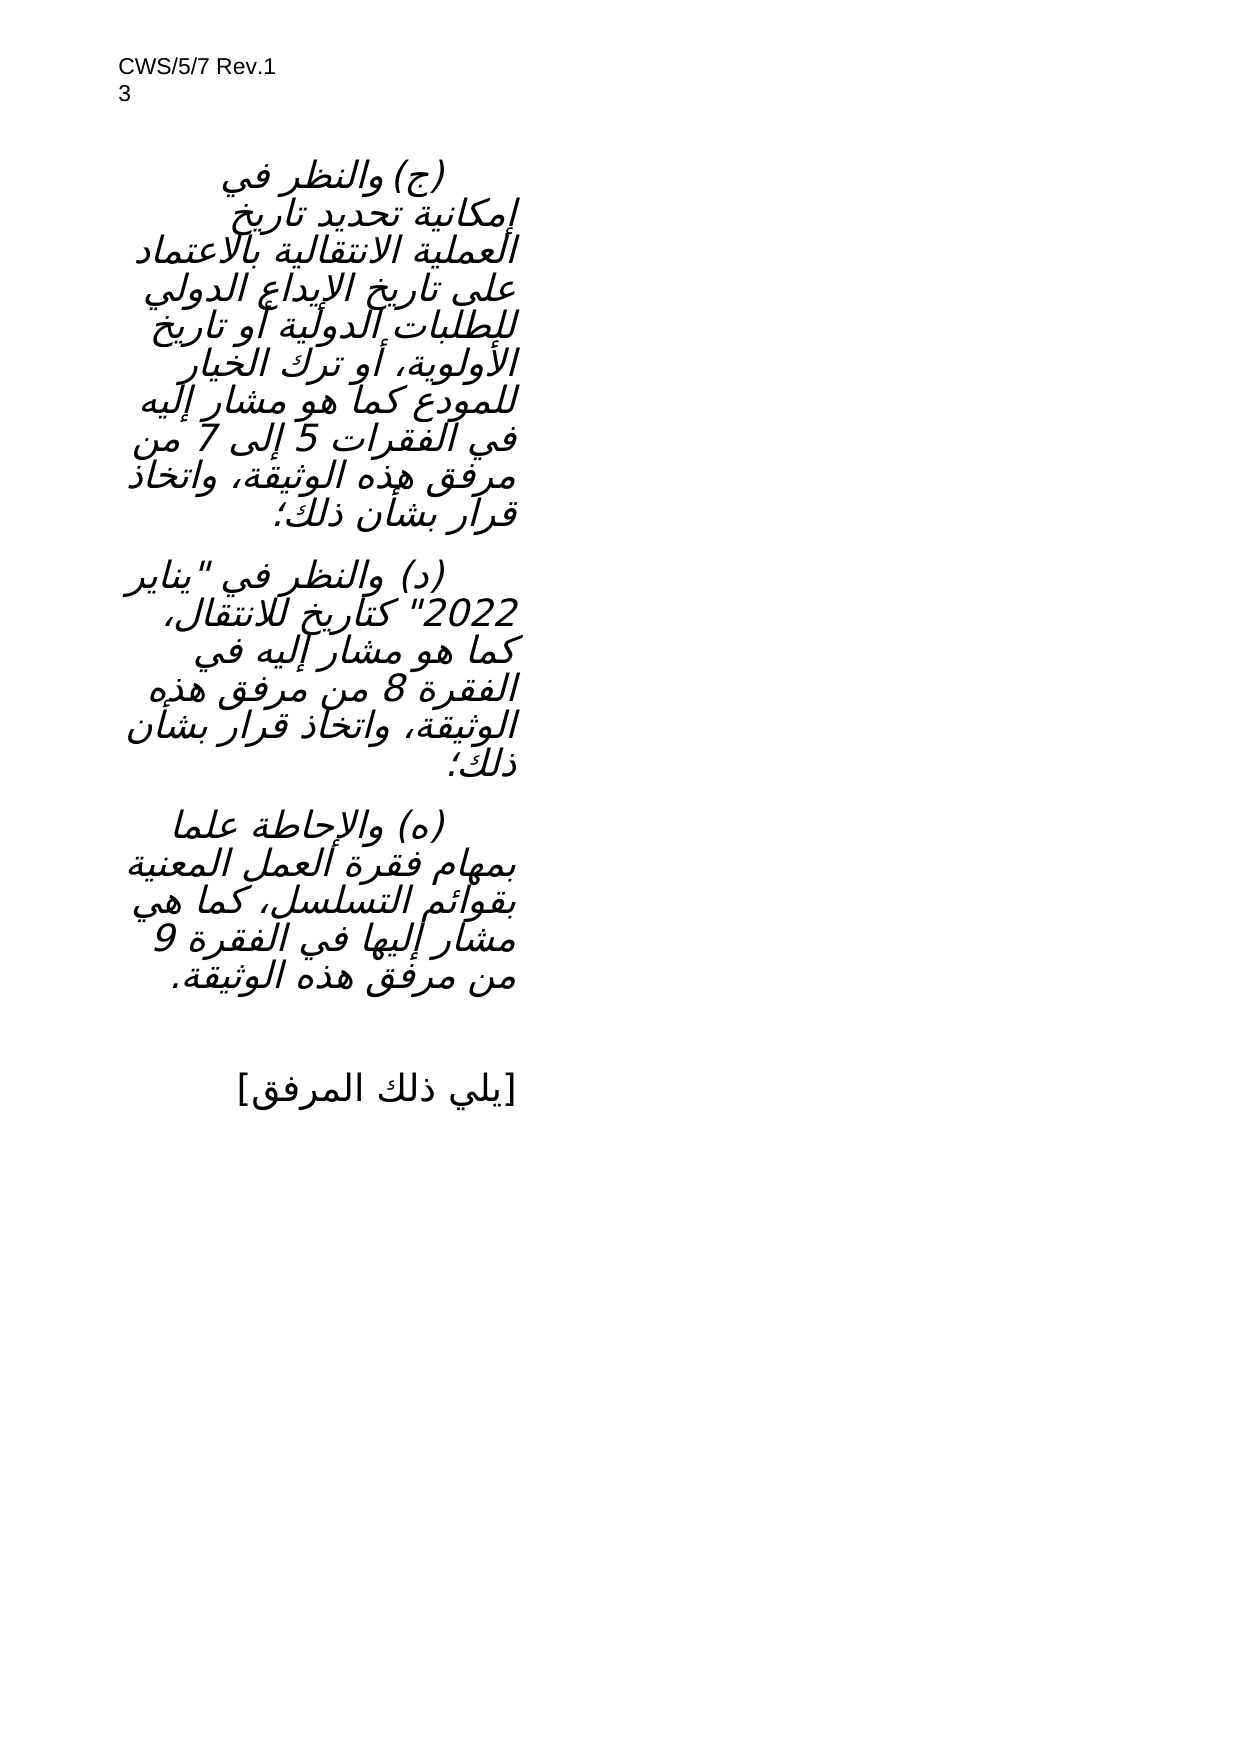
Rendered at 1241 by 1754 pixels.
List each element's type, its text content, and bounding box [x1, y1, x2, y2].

text [يلي ذلك المرفق] [118, 1071, 517, 1108]
list (ج) والنظر في إمكانية تحديد تاريخ العملية الانتقالية بالاعتماد على تاريخ الإيداع الدولي للطلبات الدولية أو تاريخ الأولوية، أو ترك الخيار للمودع كما هو مشار إليه في الفقرات 5 إلى 7 من مرفق هذه الوثيقة، واتخاذ قرار بشأن ذلك؛ [118, 158, 516, 533]
list (ه) والإحاطة علما بمهام فقرة العمل المعنية بقوائم التسلسل، كما هي مشار إليها في الفقرة 9 من مرفق هذه الوثيقة. [118, 808, 516, 996]
list (د) والنظر في "يناير 2022" كتاريخ للانتقال، كما هو مشار إليه في الفقرة 8 من مرفق هذه الوثيقة، واتخاذ قرار بشأن ذلك؛ [118, 558, 516, 783]
